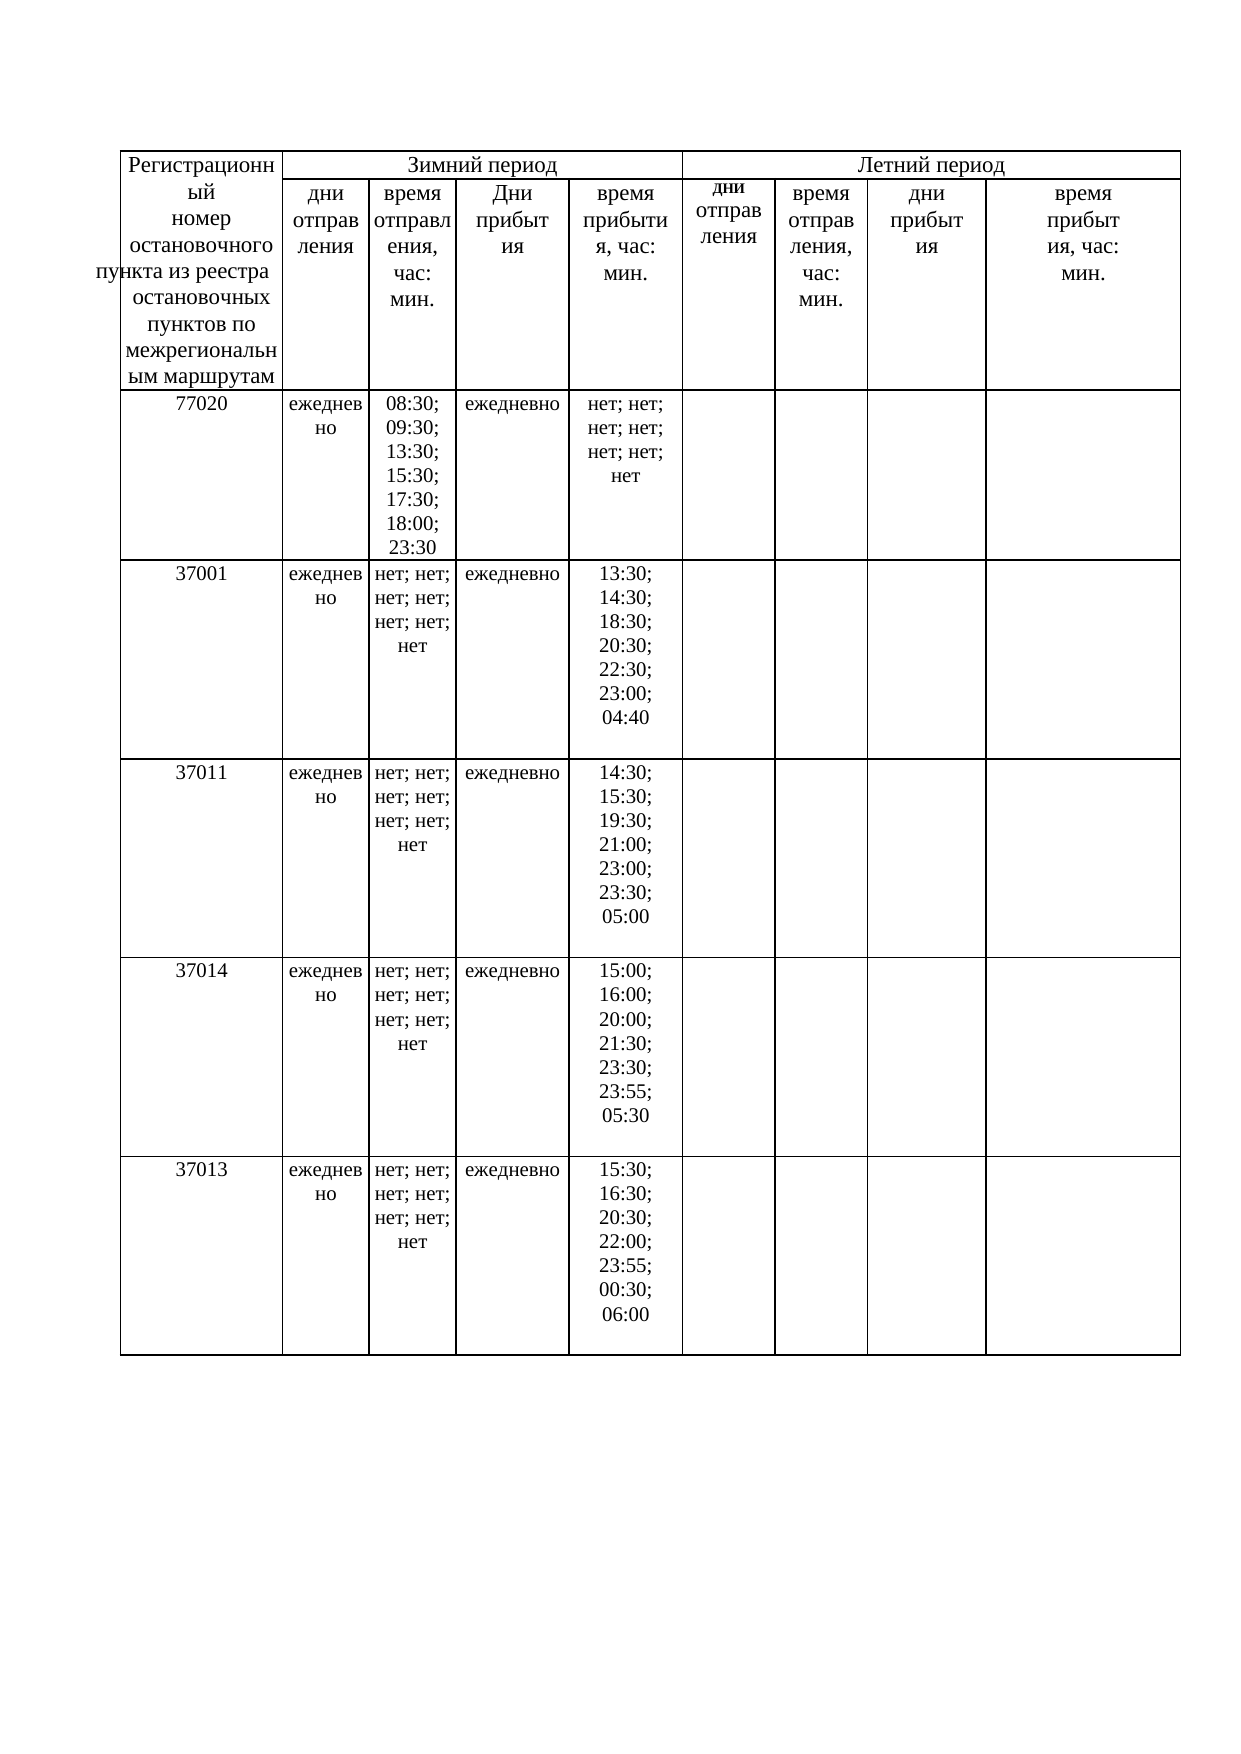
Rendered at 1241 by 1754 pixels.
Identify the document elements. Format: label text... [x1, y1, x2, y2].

table_cell ежедневно [283, 1157, 368, 1354]
table_cell 08:30; 09:30; 13:30; 15:30; 17:30; 18:00; 23:30 [370, 391, 455, 559]
table_cell [987, 561, 1180, 758]
table_cell 13:30; 14:30; 18:30; 20:30; 22:30; 23:00; 04:40 [570, 561, 682, 758]
table_cell время прибыт ия, час: мин. [987, 180, 1180, 389]
table_cell [987, 958, 1180, 1156]
table_cell нет; нет; нет; нет; нет; нет; нет [370, 958, 455, 1156]
table_cell нет; нет; нет; нет; нет; нет; нет [370, 760, 455, 957]
table_cell [987, 760, 1180, 957]
table_cell [776, 760, 867, 957]
table_cell ежедневно [283, 391, 368, 559]
table_cell [868, 1157, 985, 1354]
table_cell ежедневно [283, 760, 368, 957]
table_cell нет; нет; нет; нет; нет; нет; нет [370, 561, 455, 758]
table_cell 37014 [121, 958, 282, 1156]
table_cell [683, 561, 774, 758]
table_cell [776, 561, 867, 758]
table_cell [776, 958, 867, 1156]
table_cell [776, 391, 867, 559]
table_cell ежедневно [457, 760, 568, 957]
table_cell 15:30; 16:30; 20:30; 22:00; 23:55; 00:30; 06:00 [570, 1157, 682, 1354]
table_cell ежедневно [457, 561, 568, 758]
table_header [121, 152, 282, 389]
table_cell ежедневно [457, 958, 568, 1156]
table_cell [683, 958, 774, 1156]
table_cell [868, 561, 985, 758]
table_header Зимний период [283, 152, 682, 178]
table_cell время отправл ения, час: мин. [370, 180, 455, 389]
table_cell время прибыти я, час: мин. [570, 180, 682, 389]
table_cell время отправ ления, час: мин. [776, 180, 867, 389]
table_cell [776, 1157, 867, 1354]
table_cell Дни прибыт ия [457, 180, 568, 389]
table_cell [683, 1157, 774, 1354]
table_cell [868, 958, 985, 1156]
table_cell ежедневно [457, 1157, 568, 1354]
table_cell дни прибыт ия [868, 180, 985, 389]
table_cell [868, 760, 985, 957]
table_cell [683, 760, 774, 957]
table_cell [987, 1157, 1180, 1354]
table_cell нет; нет; нет; нет; нет; нет; нет [370, 1157, 455, 1354]
table_cell ежедневно [283, 958, 368, 1156]
table_cell [868, 391, 985, 559]
table_cell 14:30; 15:30; 19:30; 21:00; 23:00; 23:30; 05:00 [570, 760, 682, 957]
table_cell ежедневно [457, 391, 568, 559]
table_cell 15:00; 16:00; 20:00; 21:30; 23:30; 23:55; 05:30 [570, 958, 682, 1156]
table_cell [683, 391, 774, 559]
table_cell ежедневно [283, 561, 368, 758]
table_cell дни отправ ления [283, 180, 368, 389]
table_cell ДНИ отправ ления [683, 180, 774, 389]
table_cell [987, 391, 1180, 559]
table_cell 37011 [121, 760, 282, 957]
table_cell 37001 [121, 561, 282, 758]
table_cell 37013 [121, 1157, 282, 1354]
table_cell 77020 [121, 391, 282, 559]
table_cell нет; нет; нет; нет; нет; нет; нет [570, 391, 682, 559]
table_header Летний период [683, 152, 1180, 178]
